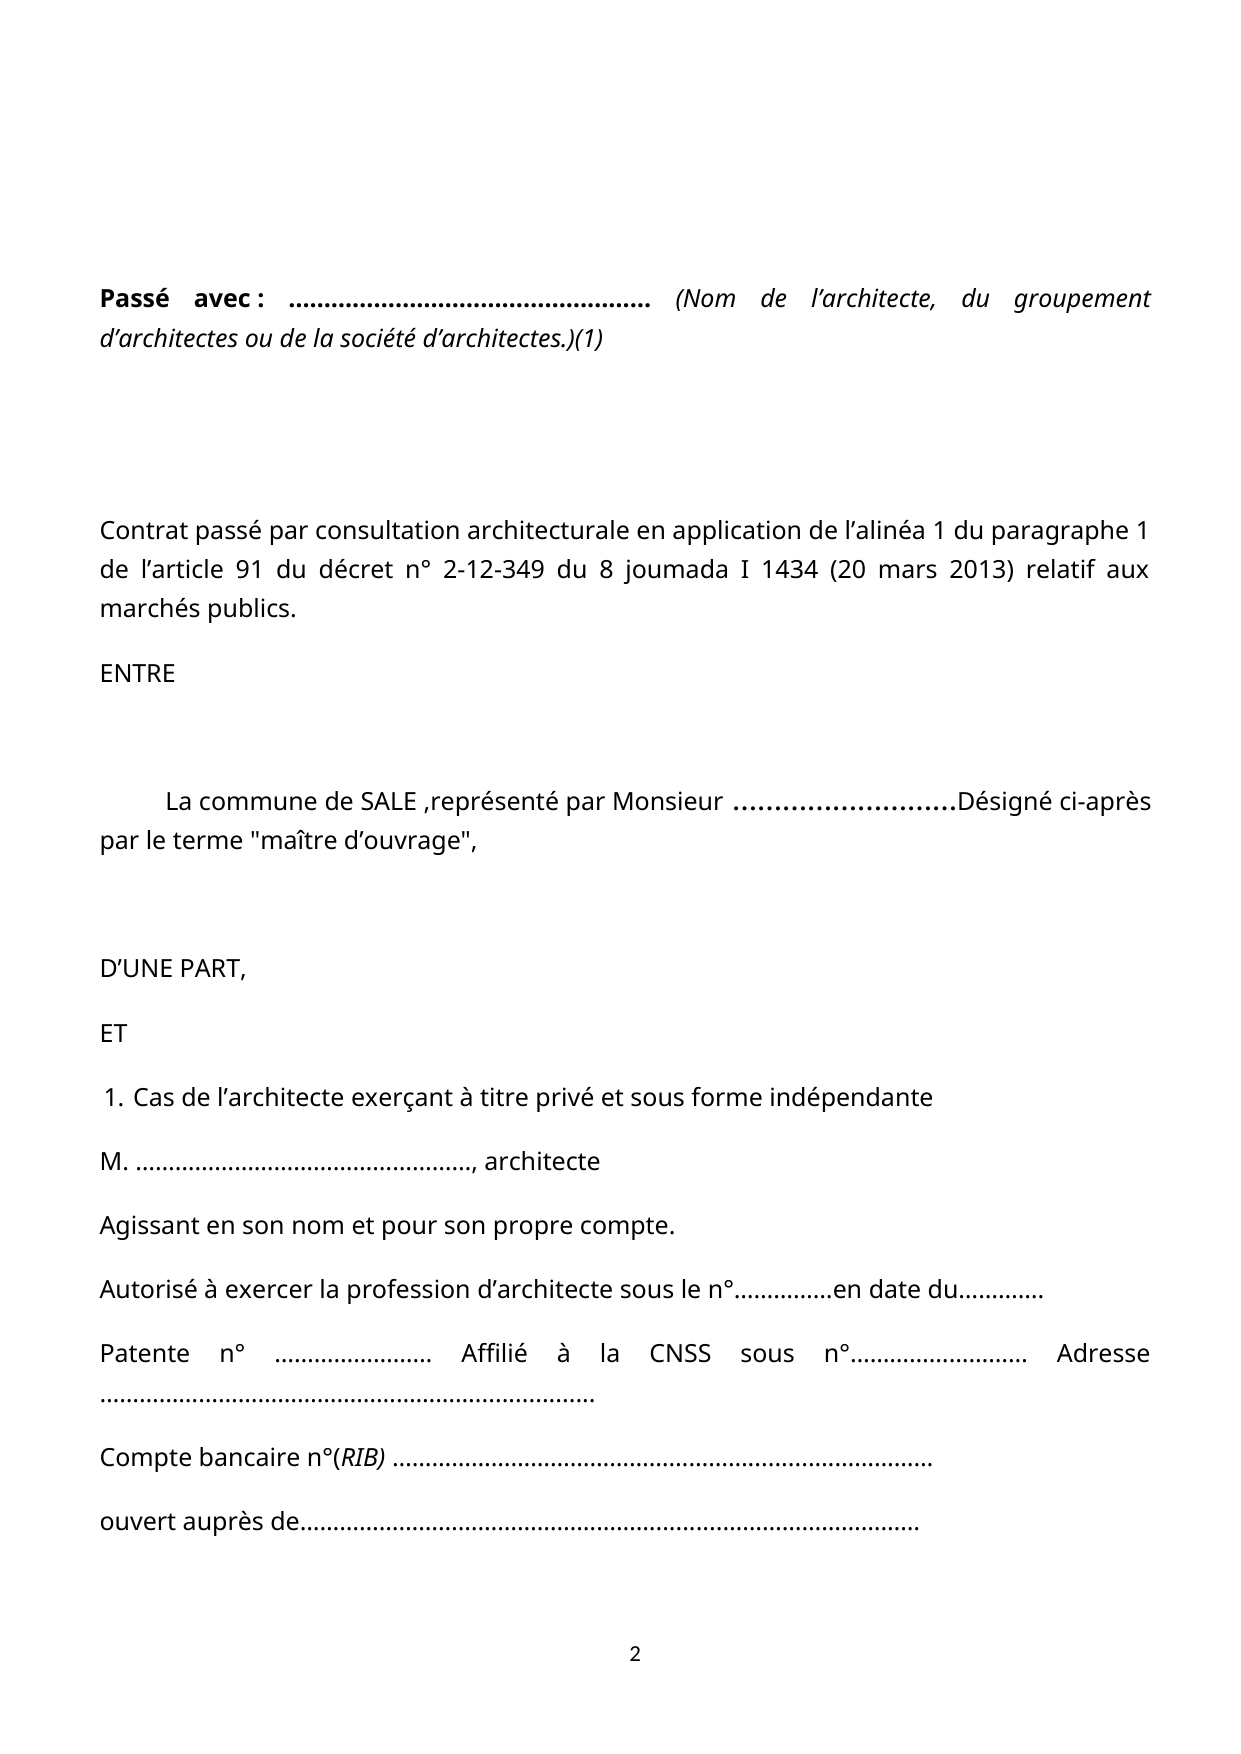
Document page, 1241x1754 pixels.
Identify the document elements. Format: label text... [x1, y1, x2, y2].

text ouvert auprès de………………………………………………..........………………………… [99, 1504, 1152, 1538]
text ET [99, 1015, 1152, 1049]
text Agissant en son nom et pour son propre compte. [99, 1208, 1152, 1242]
text Passé avec : …………………………………………… (Nom de l’architecte, du groupement d’architectes ou de la société d’architectes.)(1) [99, 281, 1152, 354]
text Contrat passé par consultation architecturale en application de l’alinéa 1 du paragraphe 1 de l’article 91 du décret n° 2-12-349 du 8 joumada I 1434 (20 mars 2013) relatif aux marchés publics. [99, 513, 1152, 625]
text Autorisé à exercer la profession d’architecte sous le n°……………en date du…………. [99, 1272, 1152, 1306]
text Compte bancaire n°(RIB) ………………………………………………..........……………… [99, 1439, 1152, 1473]
text Patente n° …………………… Affilié à la CNSS sous n°……………………… Adresse ………………………………………………….................. [99, 1336, 1152, 1409]
text La commune de SALE ,représenté par Monsieur ………………………Désigné ci-après par le terme "maître d’ouvrage", [99, 784, 1152, 857]
text ENTRE [99, 655, 1152, 689]
text M. ……………………………………………, architecte [99, 1144, 1152, 1178]
list Cas de l’architecte exerçant à titre privé et sous forme indépendante [103, 1079, 1152, 1113]
text D’UNE PART, [99, 951, 1152, 985]
